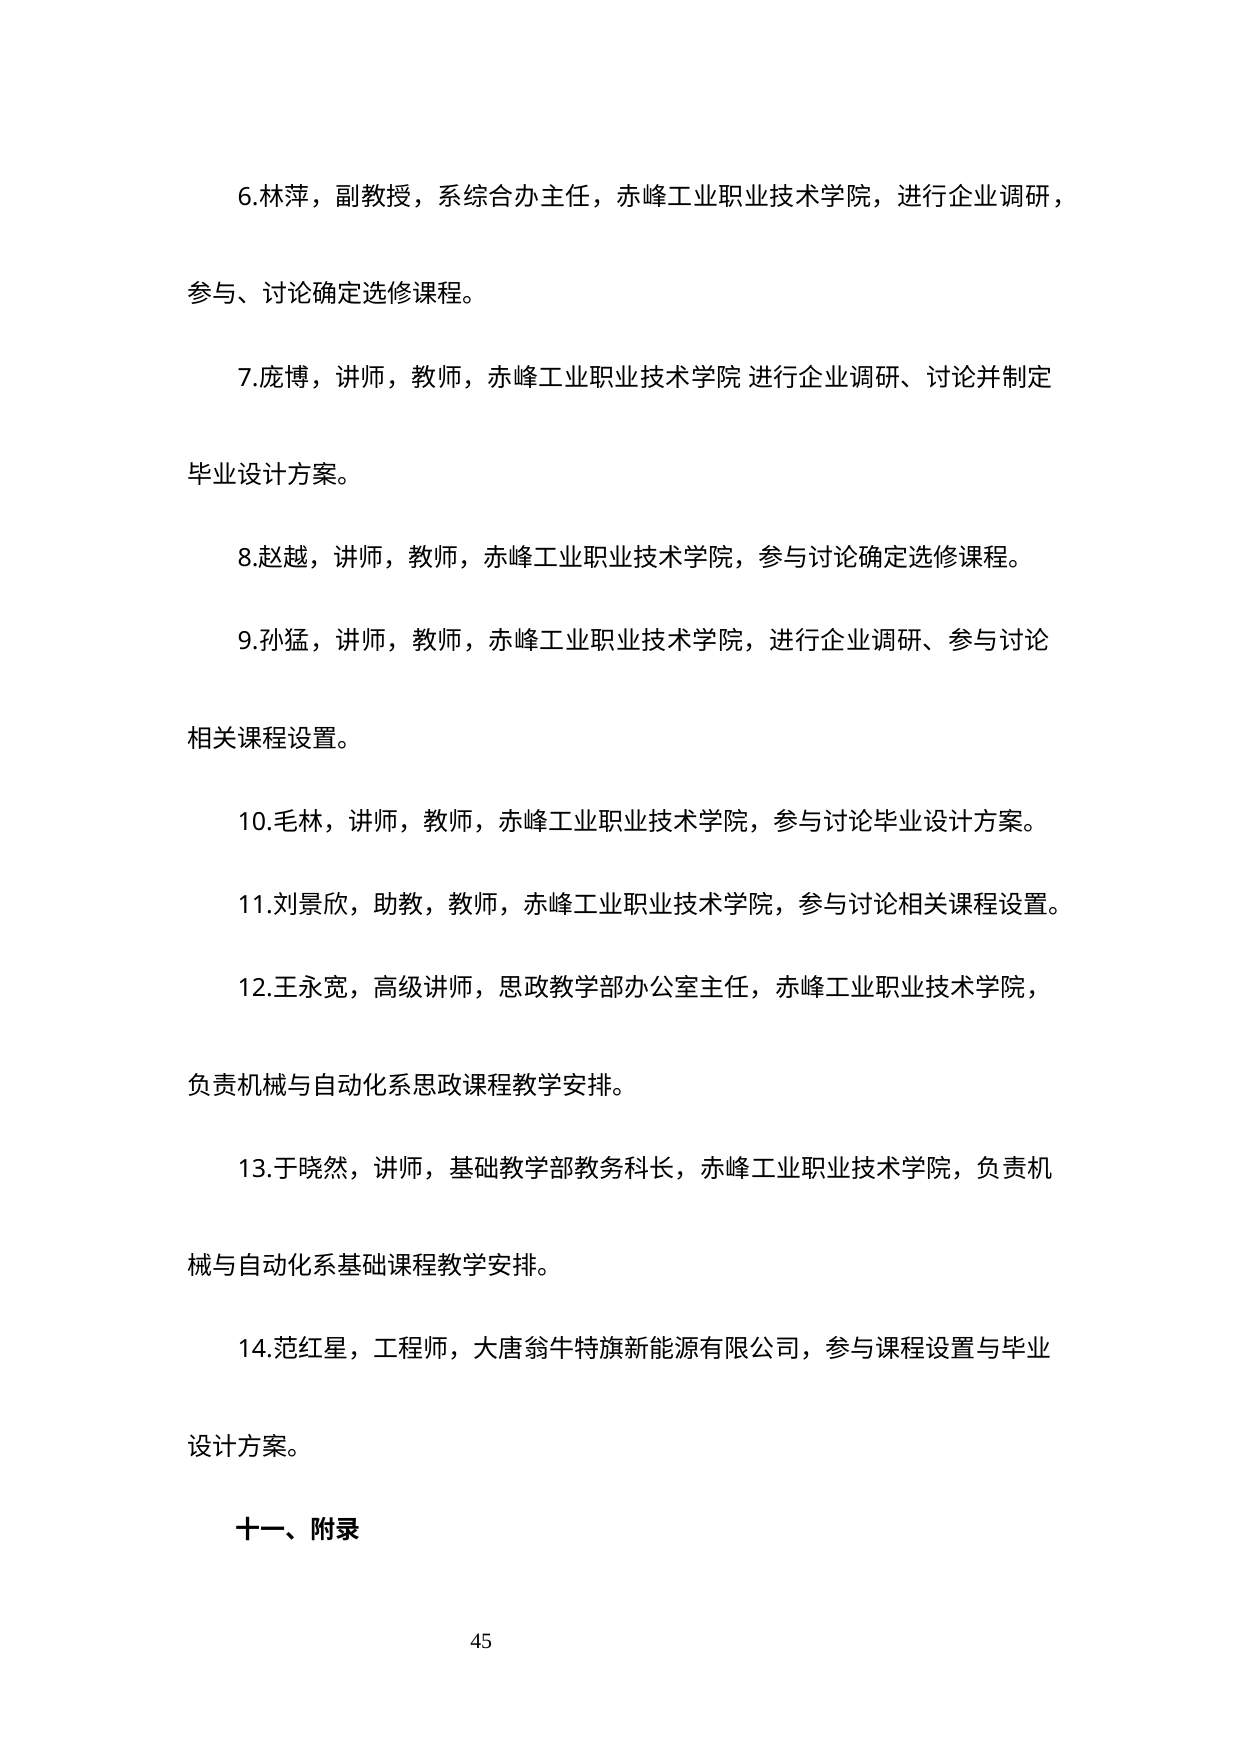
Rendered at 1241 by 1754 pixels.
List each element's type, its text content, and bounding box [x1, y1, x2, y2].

text 6.林萍，副教授，系综合办主任，赤峰工业职业技术学院，进行企业调研，参与、讨论确定选修课程。 [187, 162, 1053, 324]
text 8.赵越，讲师，教师，赤峰工业职业技术学院，参与讨论确定选修课程。 [187, 523, 1053, 588]
text 10.毛林，讲师，教师，赤峰工业职业技术学院，参与讨论毕业设计方案。 [187, 787, 1053, 852]
text 13.于晓然，讲师，基础教学部教务科长，赤峰工业职业技术学院，负责机械与自动化系基础课程教学安排。 [187, 1134, 1053, 1296]
text 7.庞博，讲师，教师，赤峰工业职业技术学院 进行企业调研、讨论并制定毕业设计方案。 [187, 343, 1053, 505]
text 14.范红星，工程师，大唐翁牛特旗新能源有限公司，参与课程设置与毕业设计方案。 [187, 1314, 1053, 1477]
text 十一、附录 [185, 1495, 1053, 1560]
text 11.刘景欣，助教，教师，赤峰工业职业技术学院，参与讨论相关课程设置。 [187, 870, 1053, 935]
text 12.王永宽，高级讲师，思政教学部办公室主任，赤峰工业职业技术学院，负责机械与自动化系思政课程教学安排。 [187, 953, 1053, 1116]
text 9.孙猛，讲师，教师，赤峰工业职业技术学院，进行企业调研、参与讨论相关课程设置。 [187, 606, 1053, 769]
